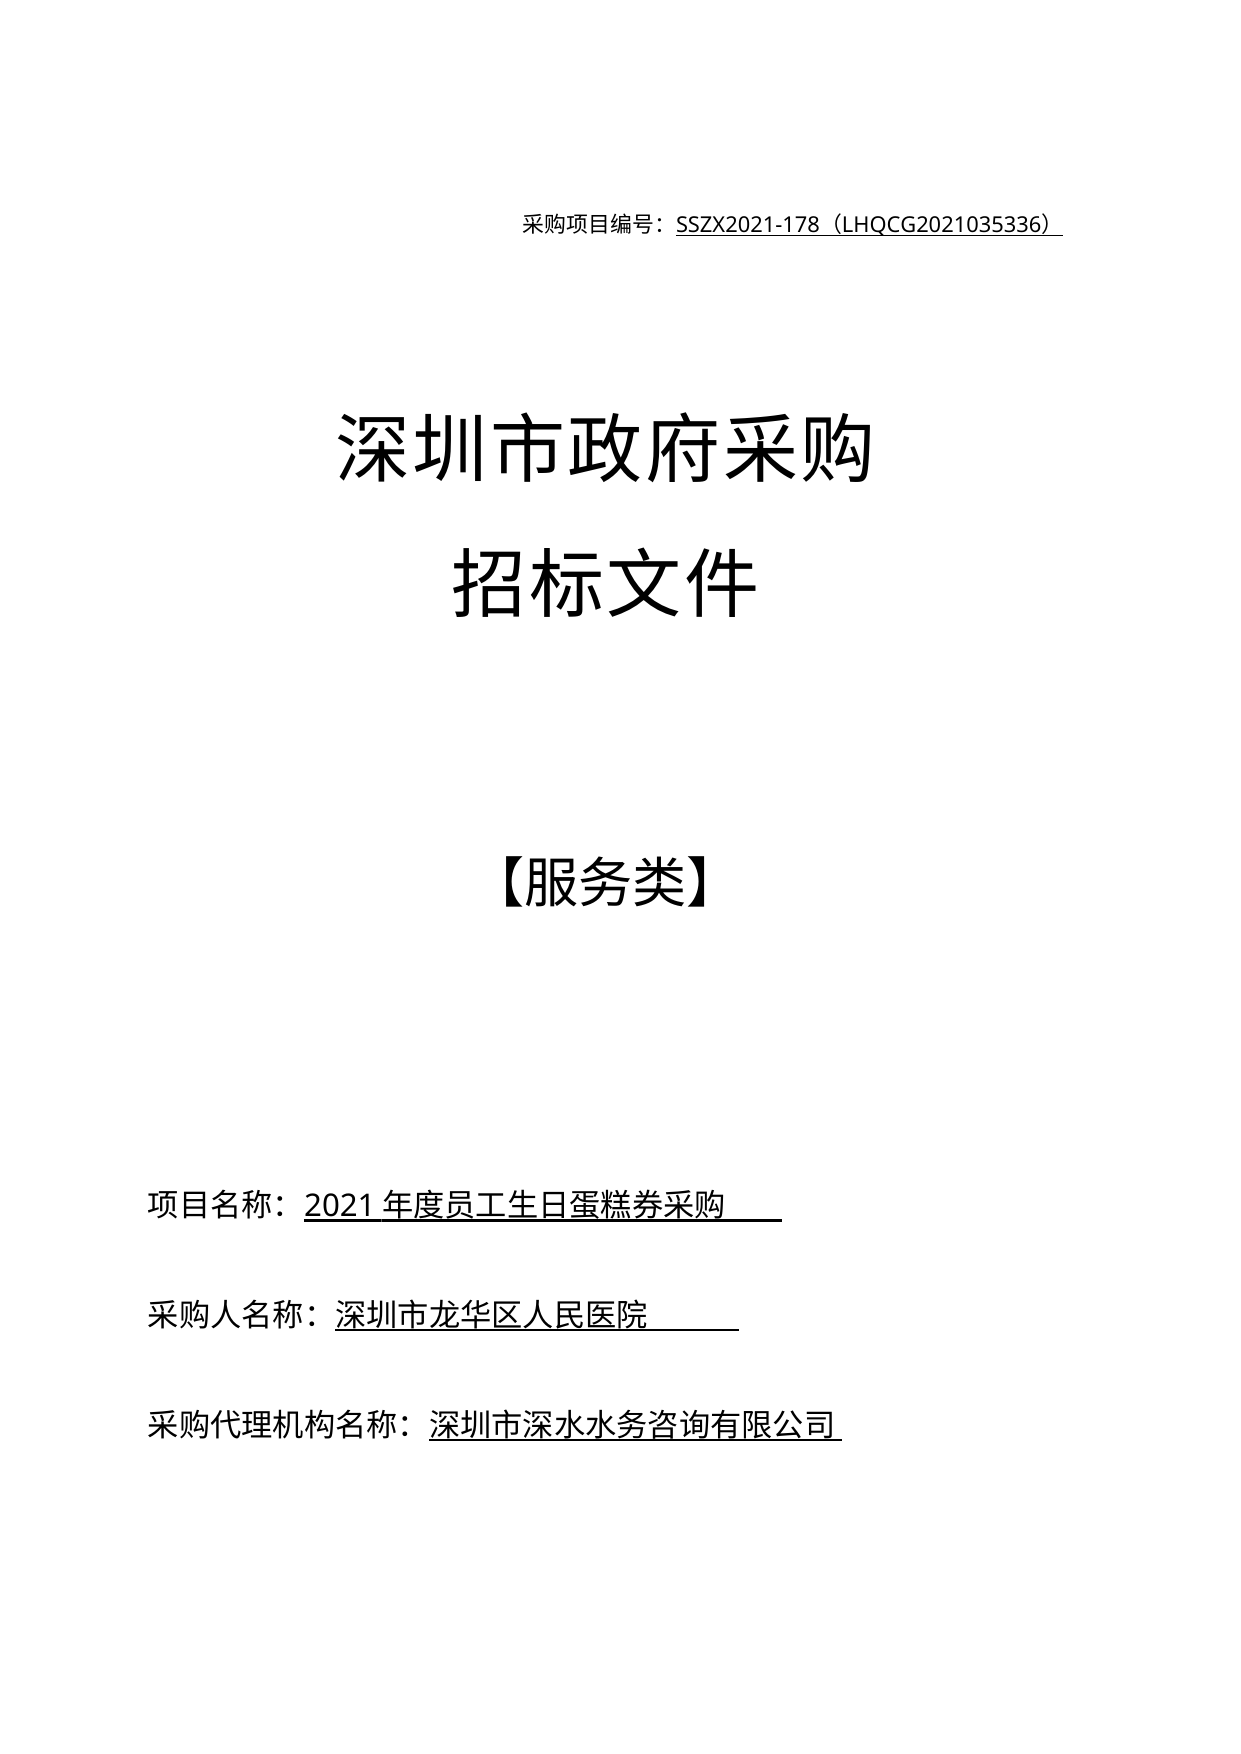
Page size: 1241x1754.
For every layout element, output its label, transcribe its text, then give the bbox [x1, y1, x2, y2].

text 采购项目编号：SSZX2021-178（LHQCG2021035336） [148, 207, 1063, 239]
text 招标文件 [148, 525, 1063, 633]
text 采购代理机构名称：深圳市深水水务咨询有限公司 [148, 1400, 1063, 1445]
text 深圳市政府采购 [148, 389, 1063, 498]
text 采购人名称：深圳市龙华区人民医院 [148, 1290, 1063, 1336]
text 项目名称：2021年度员工生日蛋糕券采购 [148, 1180, 1063, 1226]
text 【服务类】 [148, 839, 1063, 918]
